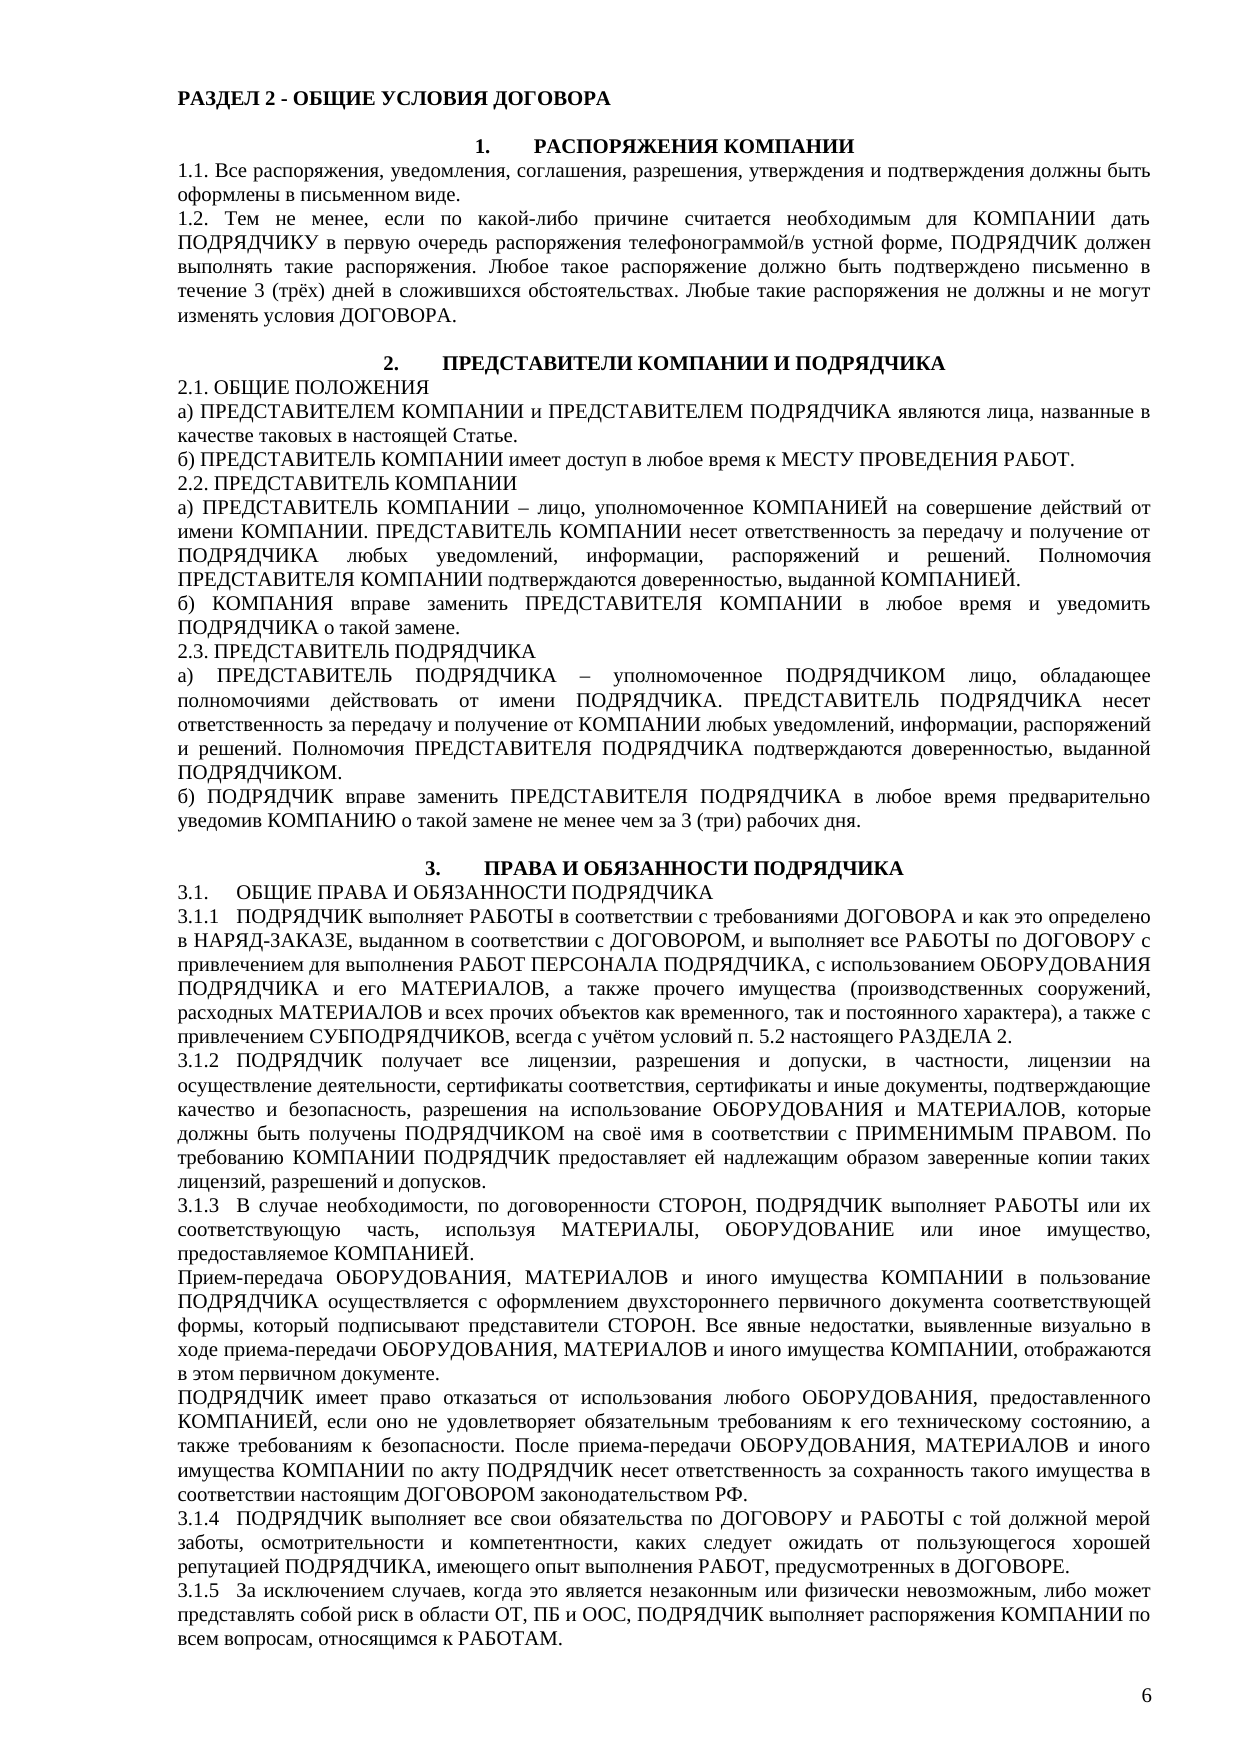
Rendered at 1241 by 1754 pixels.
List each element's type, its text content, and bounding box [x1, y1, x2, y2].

text 3.1.3 В случае необходимости, по договоренности СТОРОН, ПОДРЯДЧИК выполняет РАБОТЫ или их соответствующую часть, используя МАТЕРИАЛЫ, ОБОРУДОВАНИЕ или иное имущество, предоставляемое КОМПАНИЕЙ. [177, 1193, 1152, 1265]
text 1.2. Тем не менее, если по какой-либо причине считается необходимым для КОМПАНИИ дать ПОДРЯДЧИКУ в первую очередь распоряжения телефонограммой/в устной форме, ПОДРЯДЧИК должен выполнять такие распоряжения. Любое такое распоряжение должно быть подтверждено письменно в течение 3 (трёх) дней в сложившихся обстоятельствах. Любые такие распоряжения не должны и не могут изменять условия ДОГОВОРА. [177, 206, 1152, 327]
text 3.1.4 ПОДРЯДЧИК выполняет все свои обязательства по ДОГОВОРУ и РАБОТЫ с той должной мерой заботы, осмотрительности и компетентности, каких следует ожидать от пользующегося хорошей репутацией ПОДРЯДЧИКА, имеющего опыт выполнения РАБОТ, предусмотренных в ДОГОВОРЕ. [177, 1506, 1152, 1578]
text 3.1.5 За исключением случаев, когда это является незаконным или физически невозможным, либо может представлять собой риск в области ОТ, ПБ и ООС, ПОДРЯДЧИК выполняет распоряжения КОМПАНИИ по всем вопросам, относящимся к РАБОТАМ. [177, 1578, 1152, 1650]
text 2.3. ПРЕДСТАВИТЕЛЬ ПОДРЯДЧИКА [177, 639, 1152, 663]
text б) ПРЕДСТАВИТЕЛЬ КОМПАНИИ имеет доступ в любое время к МЕСТУ ПРОВЕДЕНИЯ РАБОТ. [177, 447, 1152, 471]
text б) ПОДРЯДЧИК вправе заменить ПРЕДСТАВИТЕЛЯ ПОДРЯДЧИКА в любое время предварительно уведомив КОМПАНИЮ о такой замене не менее чем за 3 (три) рабочих дня. [177, 784, 1152, 832]
text а) ПРЕДСТАВИТЕЛЬ КОМПАНИИ – лицо, уполномоченное КОМПАНИЕЙ на совершение действий от имени КОМПАНИИ. ПРЕДСТАВИТЕЛЬ КОМПАНИИ несет ответственность за передачу и получение от ПОДРЯДЧИКА любых уведомлений, информации, распоряжений и решений. Полномочия ПРЕДСТАВИТЕЛЯ КОМПАНИИ подтверждаются доверенностью, выданной КОМПАНИЕЙ. [177, 495, 1152, 591]
text 3.1.1 ПОДРЯДЧИК выполняет РАБОТЫ в соответствии с требованиями ДОГОВОРА и как это определено в НАРЯД-ЗАКАЗЕ, выданном в соответствии с ДОГОВОРОМ, и выполняет все РАБОТЫ по ДОГОВОРУ с привлечением для выполнения РАБОТ ПЕРСОНАЛА ПОДРЯДЧИКА, с использованием ОБОРУДОВАНИЯ ПОДРЯДЧИКА и его МАТЕРИАЛОВ, а также прочего имущества (производственных сооружений, расходных МАТЕРИАЛОВ и всех прочих объектов как временного, так и постоянного характера), а также с привлечением СУБПОДРЯДЧИКОВ, всегда с учётом условий п. 5.2 настоящего РАЗДЕЛА 2. [177, 904, 1152, 1048]
text 3. ПРАВА И ОБЯЗАННОСТИ ПОДРЯДЧИКА [177, 856, 1152, 880]
text 1.1. Все распоряжения, уведомления, соглашения, разрешения, утверждения и подтверждения должны быть оформлены в письменном виде. [177, 158, 1152, 206]
text 1. РАСПОРЯЖЕНИЯ КОМПАНИИ [177, 134, 1152, 158]
text Прием-передача ОБОРУДОВАНИЯ, МАТЕРИАЛОВ и иного имущества КОМПАНИИ в пользование ПОДРЯДЧИКА осуществляется с оформлением двухстороннего первичного документа соответствующей формы, который подписывают представители СТОРОН. Все явные недостатки, выявленные визуально в ходе приема-передачи ОБОРУДОВАНИЯ, МАТЕРИАЛОВ и иного имущества КОМПАНИИ, отображаются в этом первичном документе. [177, 1265, 1152, 1385]
text 2.1. ОБЩИЕ ПОЛОЖЕНИЯ [177, 375, 1152, 399]
text 3.1. ОБЩИЕ ПРАВА И ОБЯЗАННОСТИ ПОДРЯДЧИКА [177, 880, 1152, 904]
text а) ПРЕДСТАВИТЕЛЬ ПОДРЯДЧИКА – уполномоченное ПОДРЯДЧИКОМ лицо, обладающее полномочиями действовать от имени ПОДРЯДЧИКА. ПРЕДСТАВИТЕЛЬ ПОДРЯДЧИКА несет ответственность за передачу и получение от КОМПАНИИ любых уведомлений, информации, распоряжений и решений. Полномочия ПРЕДСТАВИТЕЛЯ ПОДРЯДЧИКА подтверждаются доверенностью, выданной ПОДРЯДЧИКОМ. [177, 663, 1152, 784]
text 3.1.2 ПОДРЯДЧИК получает все лицензии, разрешения и допуски, в частности, лицензии на осуществление деятельности, сертификаты соответствия, сертификаты и иные документы, подтверждающие качество и безопасность, разрешения на использование ОБОРУДОВАНИЯ и МАТЕРИАЛОВ, которые должны быть получены ПОДРЯДЧИКОМ на своё имя в соответствии с ПРИМЕНИМЫМ ПРАВОМ. По требованию КОМПАНИИ ПОДРЯДЧИК предоставляет ей надлежащим образом заверенные копии таких лицензий, разрешений и допусков. [177, 1048, 1152, 1193]
text РАЗДЕЛ 2 - ОБЩИЕ УСЛОВИЯ ДОГОВОРА [177, 86, 1152, 110]
text б) КОМПАНИЯ вправе заменить ПРЕДСТАВИТЕЛЯ КОМПАНИИ в любое время и уведомить ПОДРЯДЧИКА о такой замене. [177, 591, 1152, 639]
text а) ПРЕДСТАВИТЕЛЕМ КОМПАНИИ и ПРЕДСТАВИТЕЛЕМ ПОДРЯДЧИКА являются лица, названные в качестве таковых в настоящей Статье. [177, 399, 1152, 447]
text 2. ПРЕДСТАВИТЕЛИ КОМПАНИИ И ПОДРЯДЧИКА [177, 351, 1152, 375]
text 2.2. ПРЕДСТАВИТЕЛЬ КОМПАНИИ [177, 471, 1152, 495]
text ПОДРЯДЧИК имеет право отказаться от использования любого ОБОРУДОВАНИЯ, предоставленного КОМПАНИЕЙ, если оно не удовлетворяет обязательным требованиям к его техническому состоянию, а также требованиям к безопасности. После приема-передачи ОБОРУДОВАНИЯ, МАТЕРИАЛОВ и иного имущества КОМПАНИИ по акту ПОДРЯДЧИК несет ответственность за сохранность такого имущества в соответствии настоящим ДОГОВОРОМ законодательством РФ. [177, 1385, 1152, 1506]
